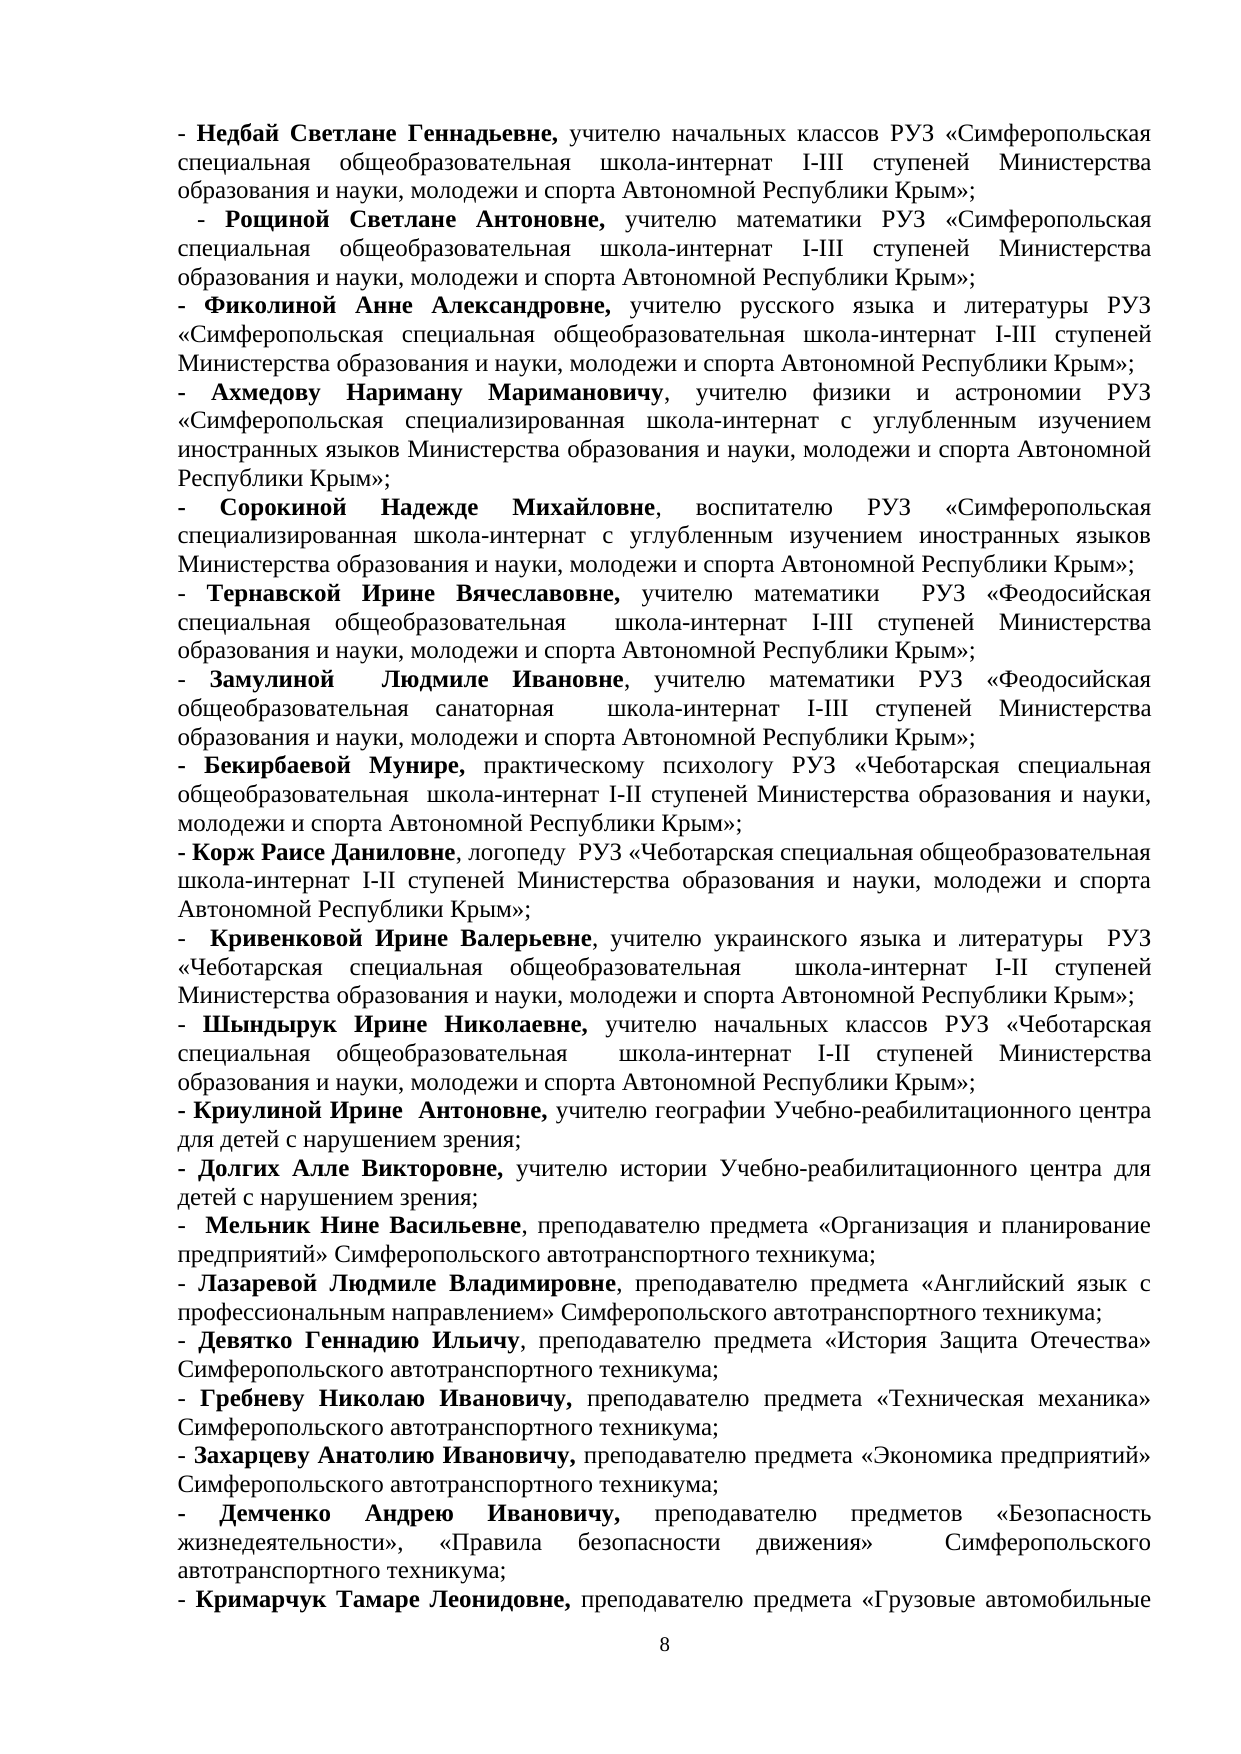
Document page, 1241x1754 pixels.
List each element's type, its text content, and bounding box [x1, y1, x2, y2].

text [177, 1584, 1152, 1613]
text - Замулиной Людмиле Ивановне, учителю математики РУЗ «Феодосийская общеобразовательная санаторная школа-интернат I-III ступеней Министерства образования и науки, молодежи и спорта Автономной Республики Крым»; [177, 664, 1152, 751]
text - Рощиной Светлане Антоновне, учителю математики РУЗ «Симферопольская специальная общеобразовательная школа-интернат I-III ступеней Министерства образования и науки, молодежи и спорта Автономной Республики Крым»; [177, 204, 1152, 291]
text - Ахмедову Нариману Маримановичу, учителю физики и астрономии РУЗ «Симферопольская специализированная школа-интернат с углубленным изучением иностранных языков Министерства образования и науки, молодежи и спорта Автономной Республики Крым»; [177, 377, 1152, 492]
text - Шындырук Ирине Николаевне, учителю начальных классов РУЗ «Чеботарская специальная общеобразовательная школа-интернат I-II ступеней Министерства образования и науки, молодежи и спорта Автономной Республики Крым»; [177, 1009, 1152, 1096]
text - Гребневу Николаю Ивановичу, преподавателю предмета «Техническая механика» Симферопольского автотранспортного техникума; [177, 1383, 1152, 1441]
text - Захарцеву Анатолию Ивановичу, преподавателю предмета «Экономика предприятий» Симферопольского автотранспортного техникума; [177, 1441, 1152, 1498]
text - Криулиной Ирине Антоновне, учителю географии Учебно-реабилитационного центра для детей с нарушением зрения; [177, 1096, 1152, 1153]
text - Фиколиной Анне Александровне, учителю русского языка и литературы РУЗ «Симферопольская специальная общеобразовательная школа-интернат I-III ступеней Министерства образования и науки, молодежи и спорта Автономной Республики Крым»; [177, 291, 1152, 377]
text - Мельник Нине Васильевне, преподавателю предмета «Организация и планирование предприятий» Симферопольского автотранспортного техникума; [177, 1211, 1152, 1268]
text - Бекирбаевой Мунире, практическому психологу РУЗ «Чеботарская специальная общеобразовательная школа-интернат I-II ступеней Министерства образования и науки, молодежи и спорта Автономной Республики Крым»; [177, 751, 1152, 837]
text - Корж Раисе Даниловне, логопеду РУЗ «Чеботарская специальная общеобразовательная школа-интернат I-II ступеней Министерства образования и науки, молодежи и спорта Автономной Республики Крым»; [177, 837, 1152, 923]
text - Демченко Андрею Ивановичу, преподавателю предметов «Безопасность жизнедеятельности», «Правила безопасности движения» Симферопольского автотранспортного техникума; [177, 1498, 1152, 1584]
text - Девятко Геннадию Ильичу, преподавателю предмета «История Защита Отечества» Симферопольского автотранспортного техникума; [177, 1326, 1152, 1383]
text - Тернавской Ирине Вячеславовне, учителю математики РУЗ «Феодосийская специальная общеобразовательная школа-интернат I-III ступеней Министерства образования и науки, молодежи и спорта Автономной Республики Крым»; [177, 578, 1152, 664]
text - Долгих Алле Викторовне, учителю истории Учебно-реабилитационного центра для детей с нарушением зрения; [177, 1153, 1152, 1211]
text - Кривенковой Ирине Валерьевне, учителю украинского языка и литературы РУЗ «Чеботарская специальная общеобразовательная школа-интернат I-II ступеней Министерства образования и науки, молодежи и спорта Автономной Республики Крым»; [177, 923, 1152, 1009]
text - Сорокиной Надежде Михайловне, воспитателю РУЗ «Симферопольская специализированная школа-интернат с углубленным изучением иностранных языков Министерства образования и науки, молодежи и спорта Автономной Республики Крым»; [177, 492, 1152, 578]
text - Недбай Светлане Геннадьевне, учителю начальных классов РУЗ «Симферопольская специальная общеобразовательная школа-интернат I-III ступеней Министерства образования и науки, молодежи и спорта Автономной Республики Крым»; [177, 118, 1152, 204]
text - Лазаревой Людмиле Владимировне, преподавателю предмета «Английский язык с профессиональным направлением» Симферопольского автотранспортного техникума; [177, 1268, 1152, 1326]
